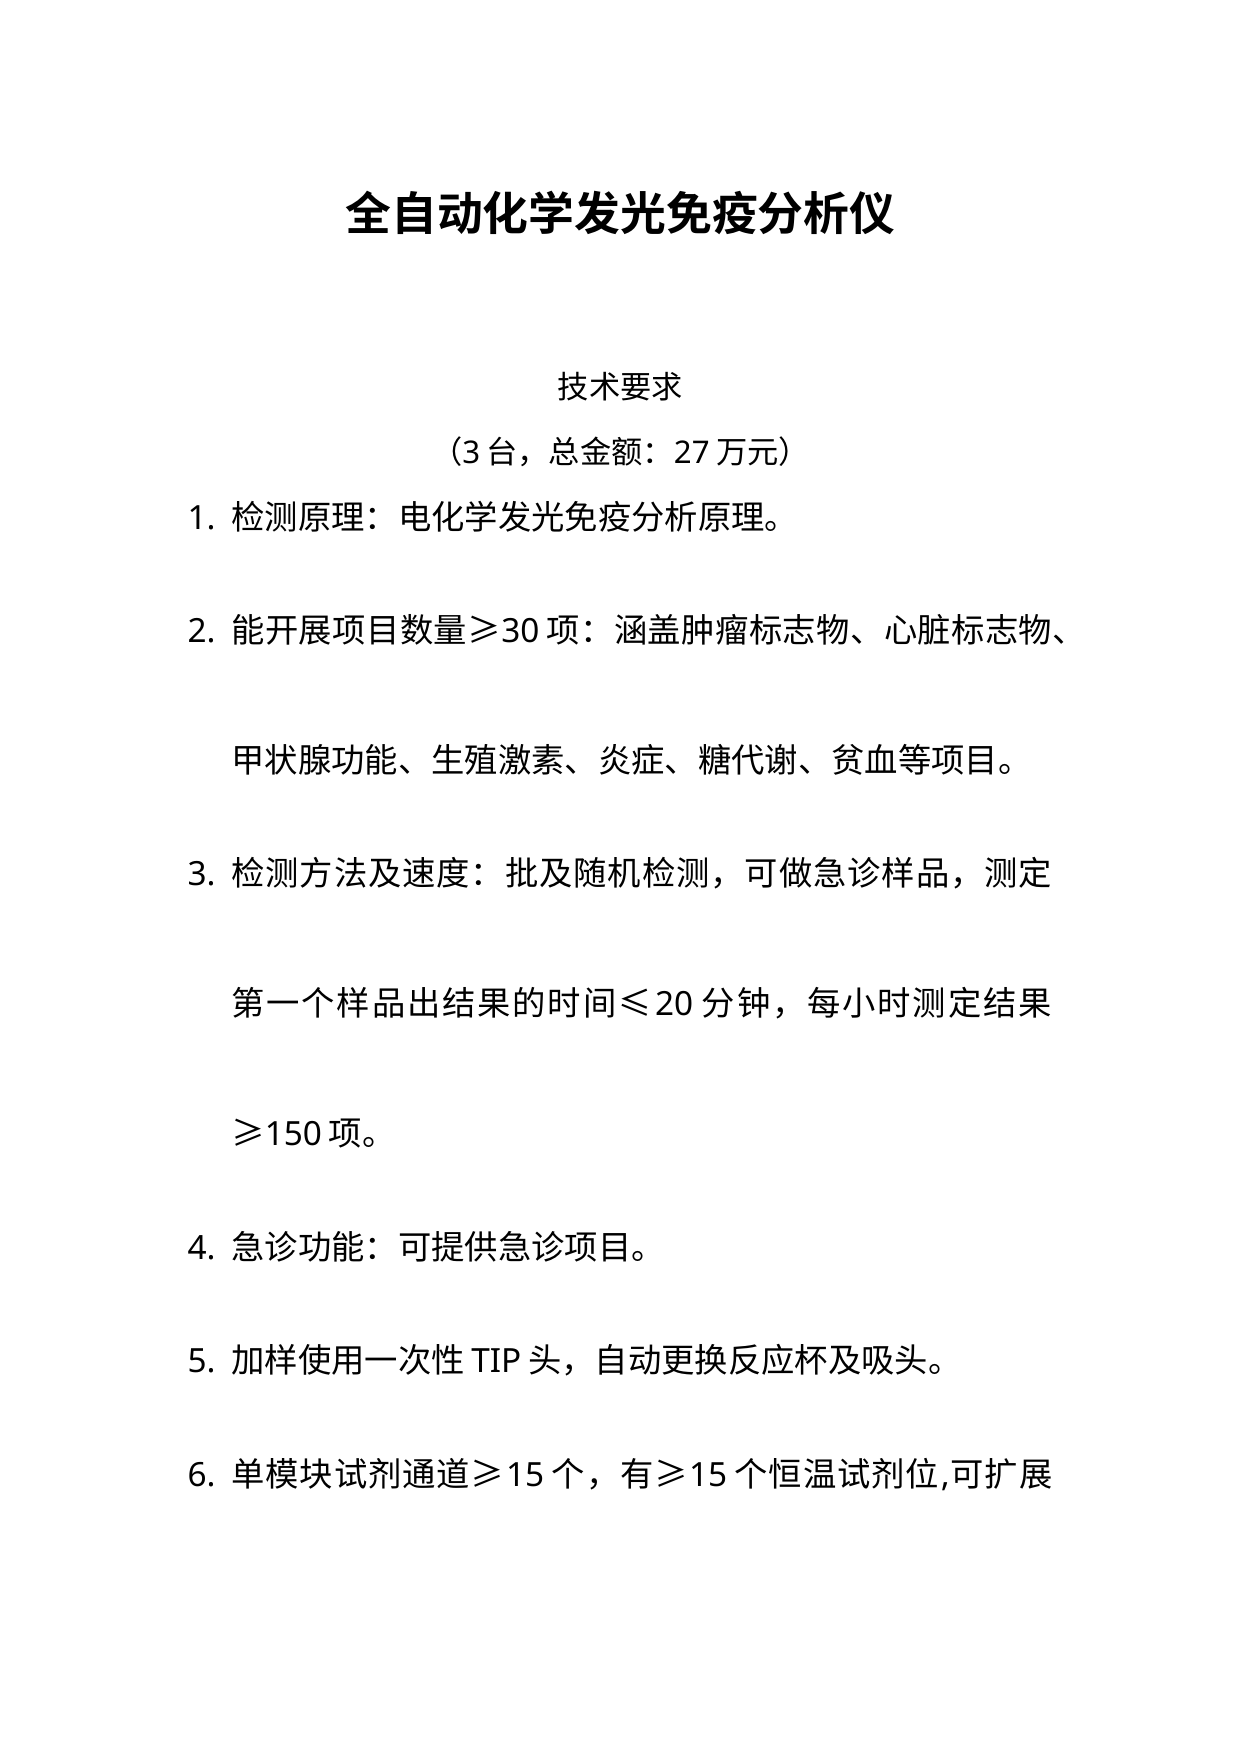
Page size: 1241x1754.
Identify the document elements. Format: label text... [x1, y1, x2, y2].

list 检测原理：电化学发光免疫分析原理。 [187, 482, 1053, 547]
subtitle 技术要求 [187, 352, 1053, 417]
list 能开展项目数量≥30项：涵盖肿瘤标志物、心脏标志物、甲状腺功能、生殖激素、炎症、糖代谢、贫血等项目。 [187, 596, 1053, 791]
list 急诊功能：可提供急诊项目。 [187, 1212, 1053, 1277]
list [187, 1439, 1053, 1504]
subtitle 全自动化学发光免疫分析仪 [187, 162, 1053, 259]
subtitle （3台，总金额：27万元） [187, 417, 1053, 482]
list 检测方法及速度：批及随机检测，可做急诊样品，测定第一个样品出结果的时间≤20分钟，每小时测定结果≥150项。 [187, 839, 1053, 1164]
list 加样使用一次性TIP头，自动更换反应杯及吸头。 [187, 1326, 1053, 1391]
